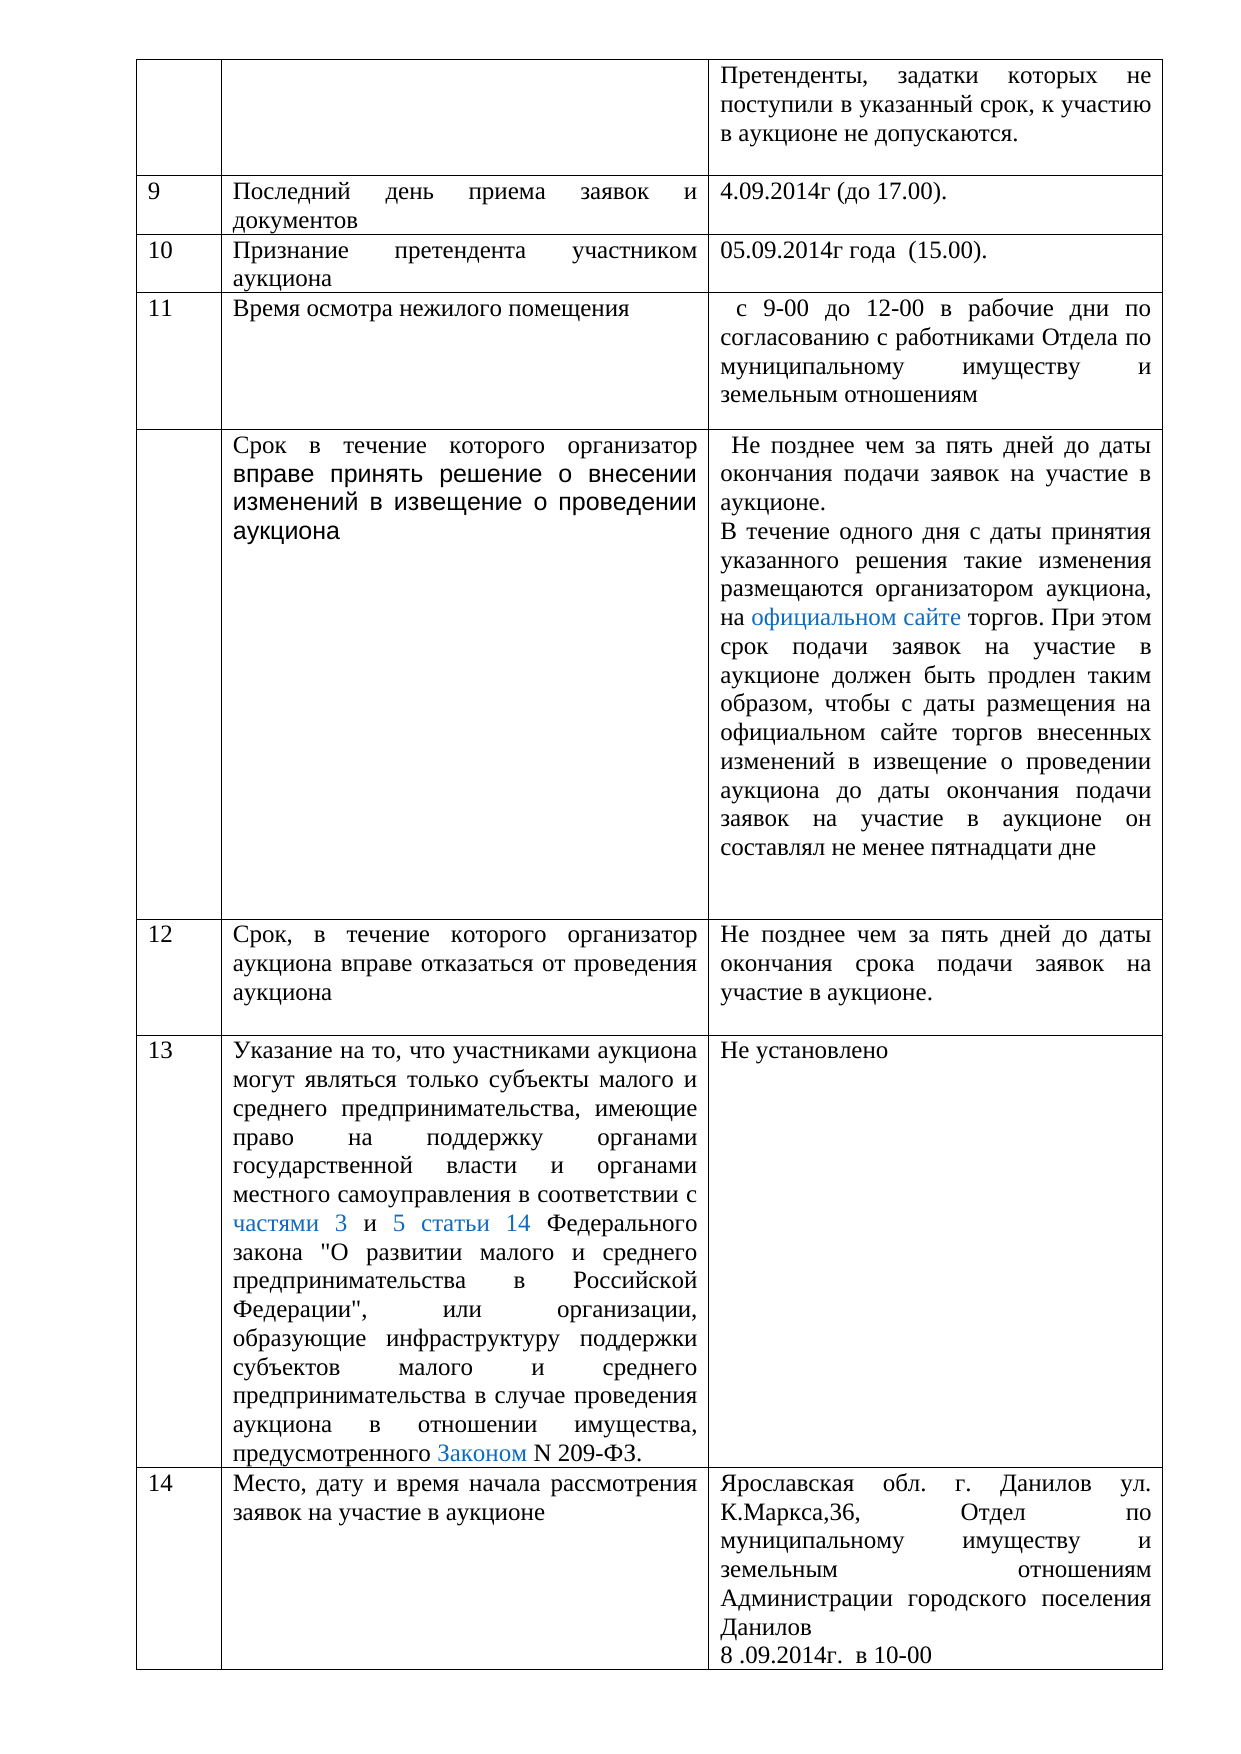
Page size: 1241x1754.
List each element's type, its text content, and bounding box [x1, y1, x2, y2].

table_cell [709, 60, 1162, 175]
table_cell Срок в течение которого организатор вправе принять решение о внесении изменений в извещение о проведении аукциона [222, 430, 708, 918]
table_cell Не позднее чем за пять дней до даты окончания срока подачи заявок на участие в аукционе. [709, 920, 1162, 1034]
table_cell Срок, в течение которого организатор аукциона вправе отказаться от проведения аукциона [222, 920, 708, 1034]
table_cell 05.09.2014г года (15.00). [709, 235, 1162, 292]
table_cell 10 [137, 235, 221, 292]
table_cell 14 [137, 1468, 221, 1669]
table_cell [222, 60, 708, 175]
table_cell Последний день приема заявок и документов [222, 176, 708, 234]
table_cell 9 [137, 176, 221, 234]
table_cell [137, 430, 221, 918]
table_cell с 9-00 до 12-00 в рабочие дни по согласованию с работниками Отдела по муниципальному имуществу и земельным отношениям [709, 293, 1162, 429]
table_cell 8 [137, 60, 221, 175]
table_cell Место, дату и время начала рассмотрения заявок на участие в аукционе [222, 1468, 708, 1669]
table_cell 11 [137, 293, 221, 429]
table_cell Не установлено [709, 1036, 1162, 1467]
table_cell Время осмотра нежилого помещения [222, 293, 708, 429]
table_cell Признание претендента участником аукциона [222, 235, 708, 292]
table_cell Указание на то, что участниками аукциона могут являться только субъекты малого и среднего предпринимательства, имеющие право на поддержку органами государственной власти и органами местного самоуправления в соответствии с частями 3 и 5 статьи 14 Федерального закона "О развитии малого и среднего предпринимательства в Российской Федерации", или организации, образующие инфраструктуру поддержки субъектов малого и среднего предпринимательства в случае проведения аукциона в отношении имущества, предусмотренного Законом N 209-ФЗ. [222, 1036, 708, 1467]
table_cell Не позднее чем за пять дней до даты окончания подачи заявок на участие в аукционе. В течение одного дня с даты принятия указанного решения такие изменения размещаются организатором аукциона, на официальном сайте торгов. При этом срок подачи заявок на участие в аукционе должен быть продлен таким образом, чтобы с даты размещения на официальном сайте торгов внесенных изменений в извещение о проведении аукциона до даты окончания подачи заявок на участие в аукционе он составлял не менее пятнадцати дне [709, 430, 1162, 918]
table_cell Ярославская обл. г. Данилов ул. К.Маркса,36, Отдел по муниципальному имуществу и земельным отношениям Администрации городского поселения Данилов 8 .09.2014г. в 10-00 [709, 1468, 1162, 1669]
table_cell 13 [137, 1036, 221, 1467]
table_cell 12 [137, 920, 221, 1034]
table_cell 4.09.2014г (до 17.00). [709, 176, 1162, 234]
